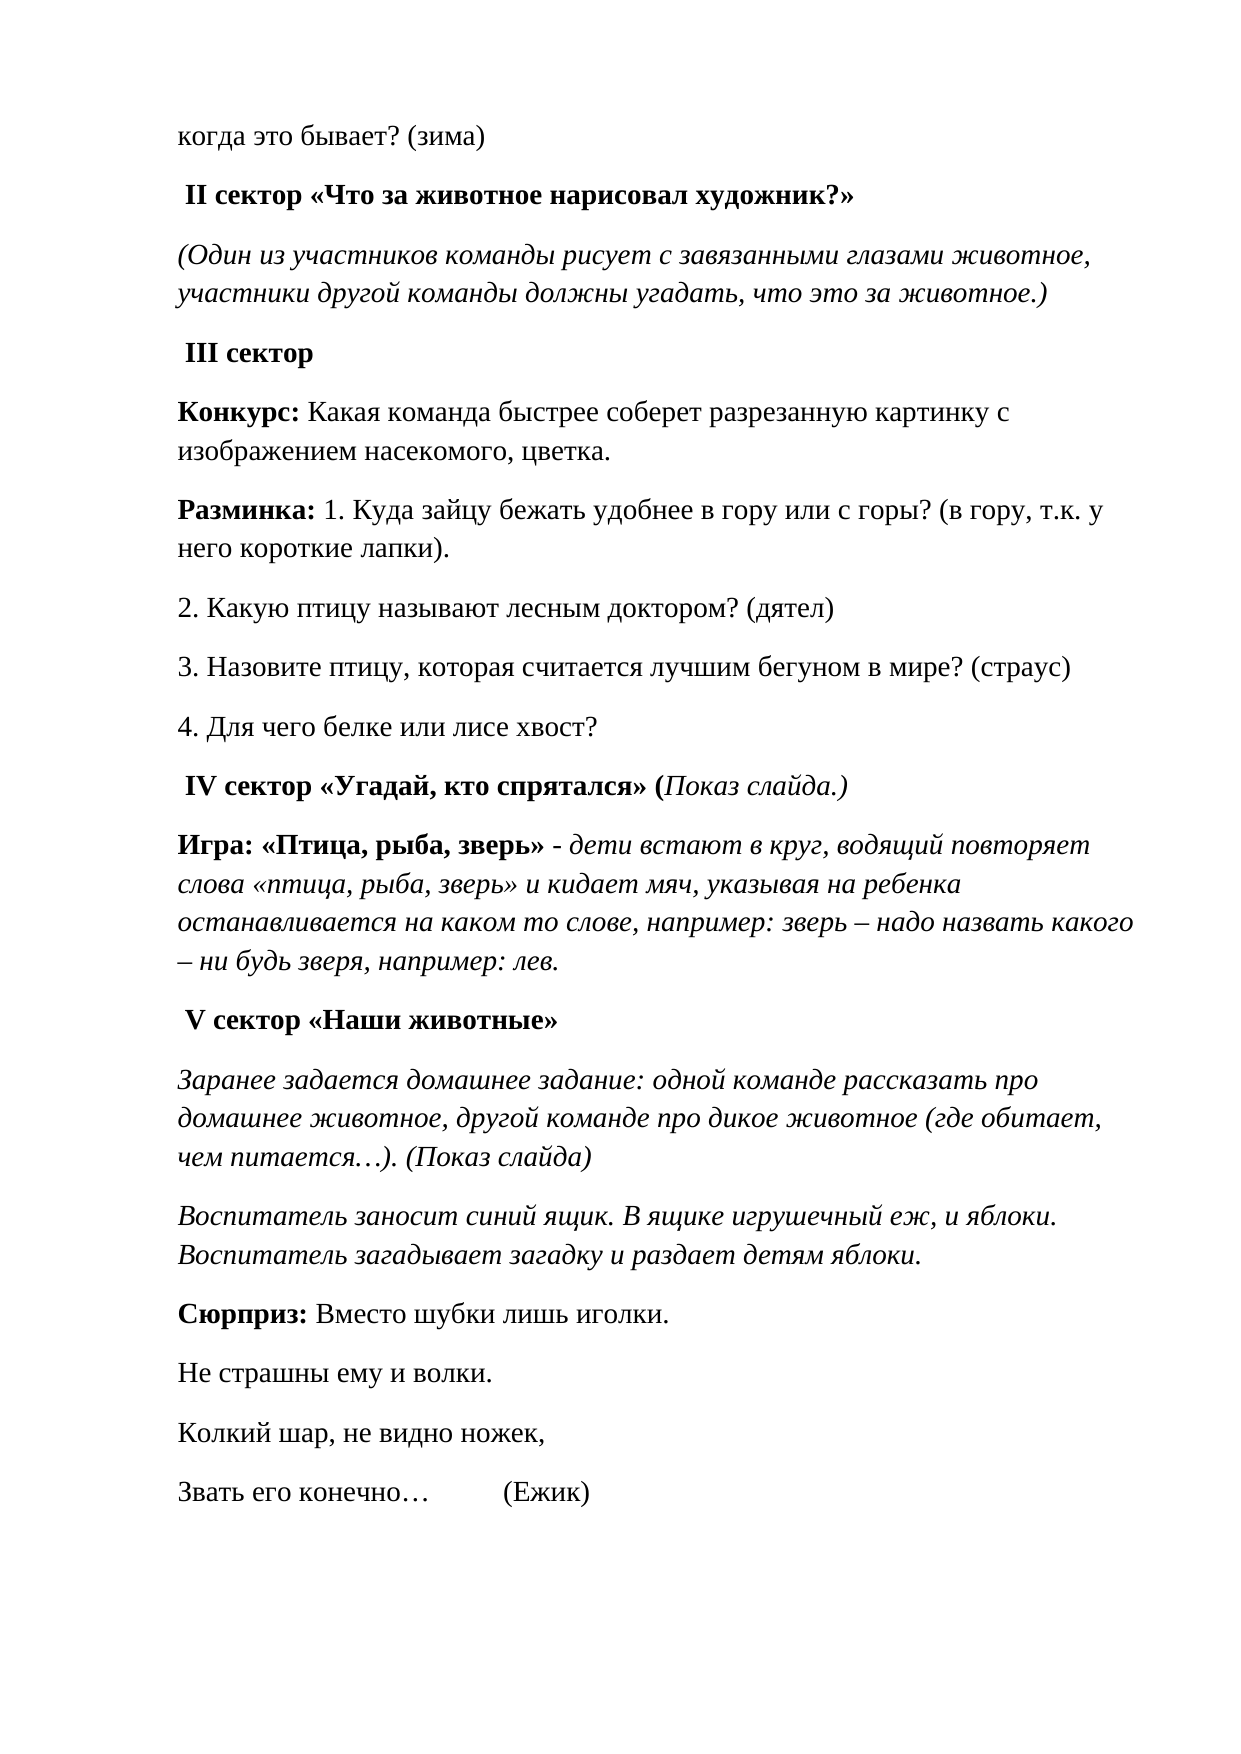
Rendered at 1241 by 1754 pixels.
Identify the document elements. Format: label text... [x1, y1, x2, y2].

text Сюрприз: Вместо шубки лишь иголки. [177, 1296, 1152, 1330]
text 3. Назовите птицу, которая считается лучшим бегуном в мире? (страус) [177, 649, 1152, 683]
text Разминка: 1. Куда зайцу бежать удобнее в гору или с горы? (в гору, т.к. у него короткие лапки). [177, 492, 1152, 564]
text 4. Для чего белке или лисе хвост? [177, 709, 1152, 742]
text V сектор «Наши животные» [177, 1002, 1152, 1036]
text Звать его конечно… (Ежик) [177, 1474, 1152, 1508]
text Конкурс: Какая команда быстрее соберет разрезанную картинку с изображением насекомого, цветка. [177, 394, 1152, 466]
text когда это бывает? (зима) [177, 118, 1152, 152]
text Заранее задается домашнее задание: одной команде рассказать про домашнее животное, другой команде про дикое животное (где обитает, чем питается…). (Показ слайда) [177, 1062, 1152, 1172]
text Воспитатель заносит синий ящик. В ящике игрушечный еж, и яблоки. Воспитатель загадывает загадку и раздает детям яблоки. [177, 1198, 1152, 1270]
text III сектор [177, 335, 1152, 368]
text Не страшны ему и волки. [177, 1356, 1152, 1389]
text Игра: «Птица, рыба, зверь» - дети встают в круг, водящий повторяет слова «птица, рыба, зверь» и кидает мяч, указывая на ребенка останавливается на каком то слове, например: зверь – надо назвать какого – ни будь зверя, например: лев. [177, 827, 1152, 977]
text Колкий шар, не видно ножек, [177, 1415, 1152, 1448]
text 2. Какую птицу называют лесным доктором? (дятел) [177, 590, 1152, 623]
text (Один из участников команды рисует с завязанными глазами животное, участники другой команды должны угадать, что это за животное.) [177, 237, 1152, 309]
text II сектор «Что за животное нарисовал художник?» [177, 177, 1152, 211]
text IV сектор «Угадай, кто спрятался» (Показ слайда.) [177, 768, 1152, 802]
